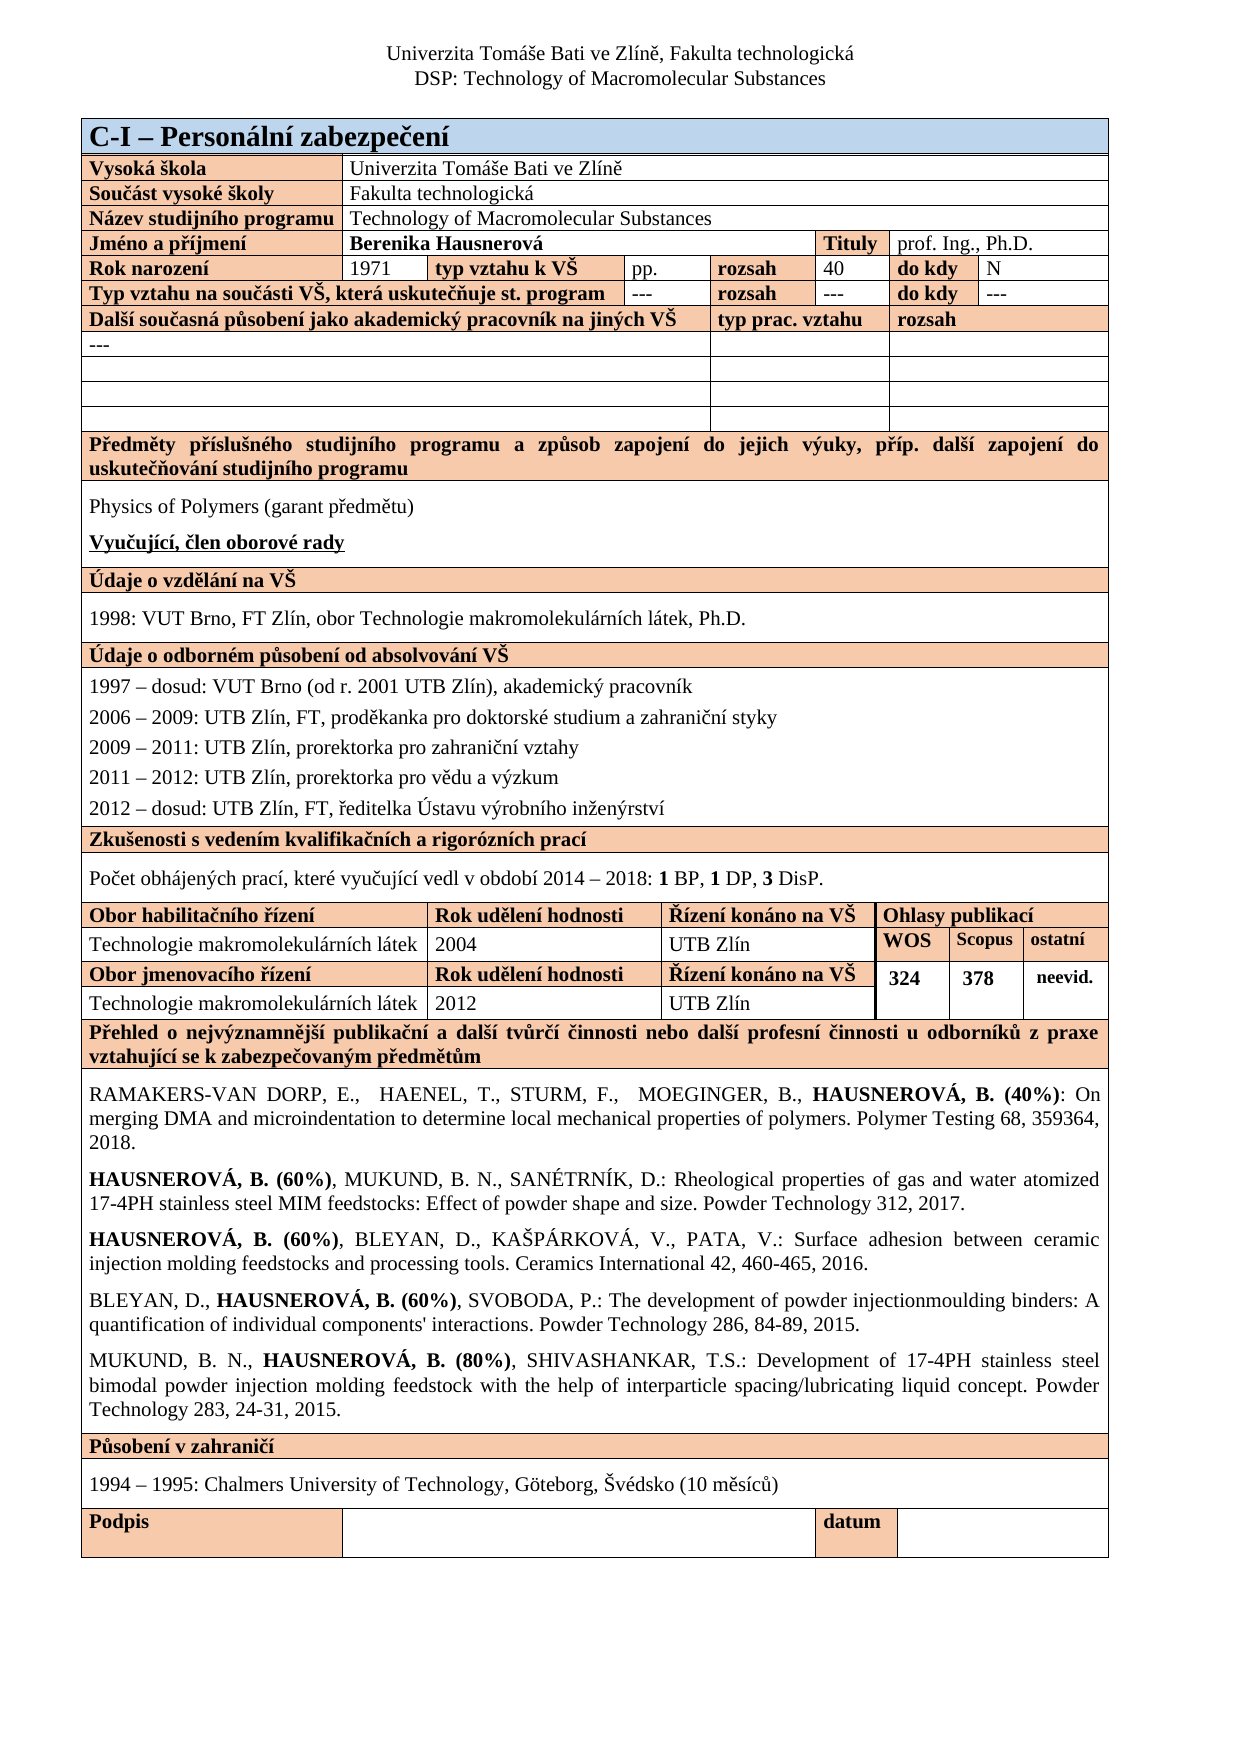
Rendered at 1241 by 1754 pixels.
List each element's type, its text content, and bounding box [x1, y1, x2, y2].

table_cell --- [625, 281, 710, 305]
table_cell N [979, 256, 1108, 280]
table_cell [711, 382, 889, 406]
table_cell Název studijního programu [82, 206, 342, 230]
table_cell [82, 357, 710, 381]
table_cell typ vztahu k VŠ [428, 256, 624, 280]
table_cell rozsah [890, 306, 1108, 331]
table_cell [711, 357, 889, 381]
table_cell [343, 1509, 815, 1557]
table_cell Další současná působení jako akademický pracovník na jiných VŠ [82, 306, 710, 331]
table_cell [82, 407, 710, 431]
table_cell neevid. [1024, 962, 1108, 1019]
table_cell --- [816, 281, 889, 305]
table_cell Berenika Hausnerová [343, 231, 815, 255]
table_cell 1994 – 1995: Chalmers University of Technology, Göteborg, Švédsko (10 měsíců) [82, 1459, 1108, 1508]
table_cell Součást vysoké školy [82, 181, 342, 205]
table_cell Přehled o nejvýznamnější publikační a další tvůrčí činnosti nebo další profesní činnosti u odborníků z praxe vztahující se k zabezpečovaným předmětům [82, 1020, 1108, 1068]
table_cell Technology of Macromolecular Substances [343, 206, 1108, 230]
table_cell Rok udělení hodnosti [428, 903, 661, 927]
table_cell [82, 382, 710, 406]
table_cell 1997 – dosud: VUT Brno (od r. 2001 UTB Zlín), akademický pracovník 2006 – 2009: UTB Zlín, FT, proděkanka pro doktorské studium a zahraniční styky 2009 – 2011: UTB Zlín, prorektorka pro zahraniční vztahy 2011 – 2012: UTB Zlín, prorektorka pro vědu a výzkum 2012 – dosud: UTB Zlín, FT, ředitelka Ústavu výrobního inženýrství [82, 668, 1108, 826]
table_cell Obor jmenovacího řízení [82, 962, 427, 986]
table_cell Univerzita Tomáše Bati ve Zlíně [343, 156, 1108, 180]
table_cell typ prac. vztahu [711, 306, 889, 331]
table_cell 2004 [428, 928, 661, 961]
table_cell RAMAKERS-VAN DORP, E., HAENEL, T., STURM, F., MOEGINGER, B., HAUSNEROVÁ, B. (40%): On merging DMA and microindentation to determine local mechanical properties of polymers. Polymer Testing 68, 359364, 2018. HAUSNEROVÁ, B. (60%), MUKUND, B. N., SANÉTRNÍK, D.: Rheological properties of gas and water atomized 17-4PH stainless steel MIM feedstocks: Effect of powder shape and size. Powder Technology 312, 2017. HAUSNEROVÁ, B. (60%), BLEYAN, D., KAŠPÁRKOVÁ, V., PATA, V.: Surface adhesion between ceramic injection molding feedstocks and processing tools. Ceramics International 42, 460-465, 2016. BLEYAN, D., HAUSNEROVÁ, B. (60%), SVOBODA, P.: The development of powder injectionmoulding binders: A quantification of individual components' interactions. Powder Technology 286, 84-89, 2015. MUKUND, B. N., HAUSNEROVÁ, B. (80%), SHIVASHANKAR, T.S.: Development of 17-4PH stainless steel bimodal powder injection molding feedstock with the help of interparticle spacing/lubricating liquid concept. Powder Technology 283, 24-31, 2015. [82, 1069, 1108, 1433]
table_cell [711, 332, 889, 356]
table_cell 40 [816, 256, 889, 280]
table_cell Ohlasy publikací [877, 903, 1108, 927]
table_cell 1971 [343, 256, 427, 280]
table_cell [890, 357, 1108, 381]
table_cell Rok narození [82, 256, 342, 280]
table_cell Tituly [816, 231, 889, 255]
table_cell prof. Ing., Ph.D. [890, 231, 1108, 255]
table_cell Podpis [82, 1509, 342, 1557]
table_cell 378 [950, 962, 1023, 1019]
table_cell [890, 407, 1108, 431]
table_cell do kdy [890, 256, 978, 280]
table_cell WOS [877, 928, 949, 961]
table_cell Zkušenosti s vedením kvalifikačních a rigorózních prací [82, 827, 1108, 852]
table_cell UTB Zlín [662, 987, 874, 1019]
table_cell [890, 332, 1108, 356]
table_cell pp. [625, 256, 710, 280]
table_cell Předměty příslušného studijního programu a způsob zapojení do jejich výuky, příp. další zapojení do uskutečňování studijního programu [82, 432, 1108, 480]
table_cell rozsah [711, 281, 815, 305]
table_cell rozsah [711, 256, 815, 280]
table_cell Jméno a příjmení [82, 231, 342, 255]
table_cell ostatní [1024, 928, 1108, 961]
table_cell Působení v zahraničí [82, 1434, 1108, 1458]
table_cell [711, 407, 889, 431]
table_cell Scopus [950, 928, 1023, 961]
table_cell Počet obhájených prací, které vyučující vedl v období 2014 – 2018: 1 BP, 1 DP, 3 DisP. [82, 853, 1108, 902]
table_cell Typ vztahu na součásti VŠ, která uskutečňuje st. program [82, 281, 624, 305]
table_cell Řízení konáno na VŠ [662, 903, 874, 927]
table_cell [890, 382, 1108, 406]
table_cell Údaje o vzdělání na VŠ [82, 568, 1108, 592]
table_cell UTB Zlín [662, 928, 874, 961]
table_cell Vysoká škola [82, 156, 342, 180]
table_cell [898, 1509, 1108, 1557]
table_cell 1998: VUT Brno, FT Zlín, obor Technologie makromolekulárních látek, Ph.D. [82, 593, 1108, 642]
table_cell Řízení konáno na VŠ [662, 962, 874, 986]
table_cell Údaje o odborném působení od absolvování VŠ [82, 643, 1108, 667]
table_cell Technologie makromolekulárních látek [82, 987, 427, 1019]
table_cell Rok udělení hodnosti [428, 962, 661, 986]
table_cell Fakulta technologická [343, 181, 1108, 205]
table_cell do kdy [890, 281, 978, 305]
table_cell --- [82, 332, 710, 356]
table_cell 2012 [428, 987, 661, 1019]
table_cell Obor habilitačního řízení [82, 903, 427, 927]
table_cell Technologie makromolekulárních látek [82, 928, 427, 961]
table_cell Physics of Polymers (garant předmětu) Vyučující, člen oborové rady [82, 481, 1108, 567]
table_cell 324 [877, 962, 949, 1019]
table_cell datum [816, 1509, 897, 1557]
table_cell --- [979, 281, 1108, 305]
table_header C-I – Personální zabezpečení [82, 119, 1108, 153]
